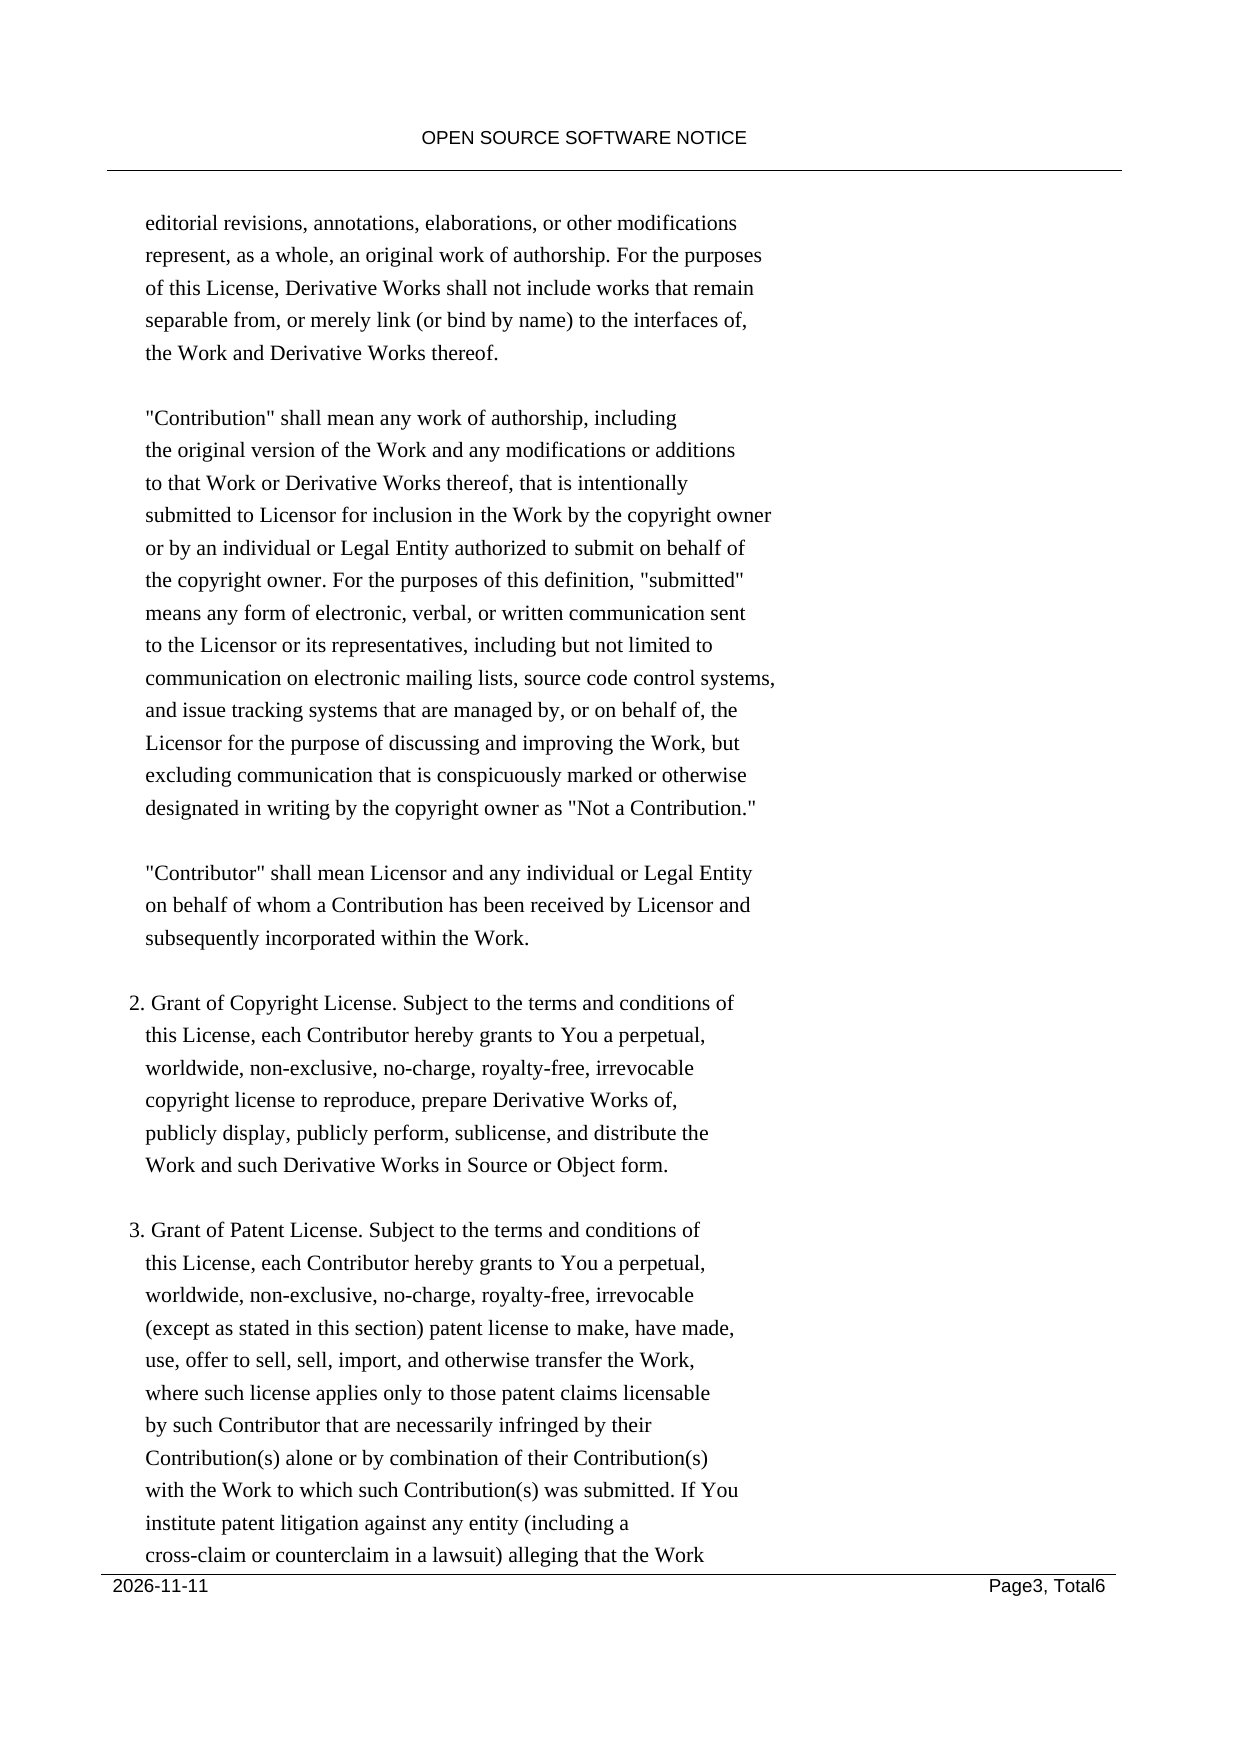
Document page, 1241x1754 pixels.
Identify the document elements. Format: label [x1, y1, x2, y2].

text [112, 206, 1128, 1571]
